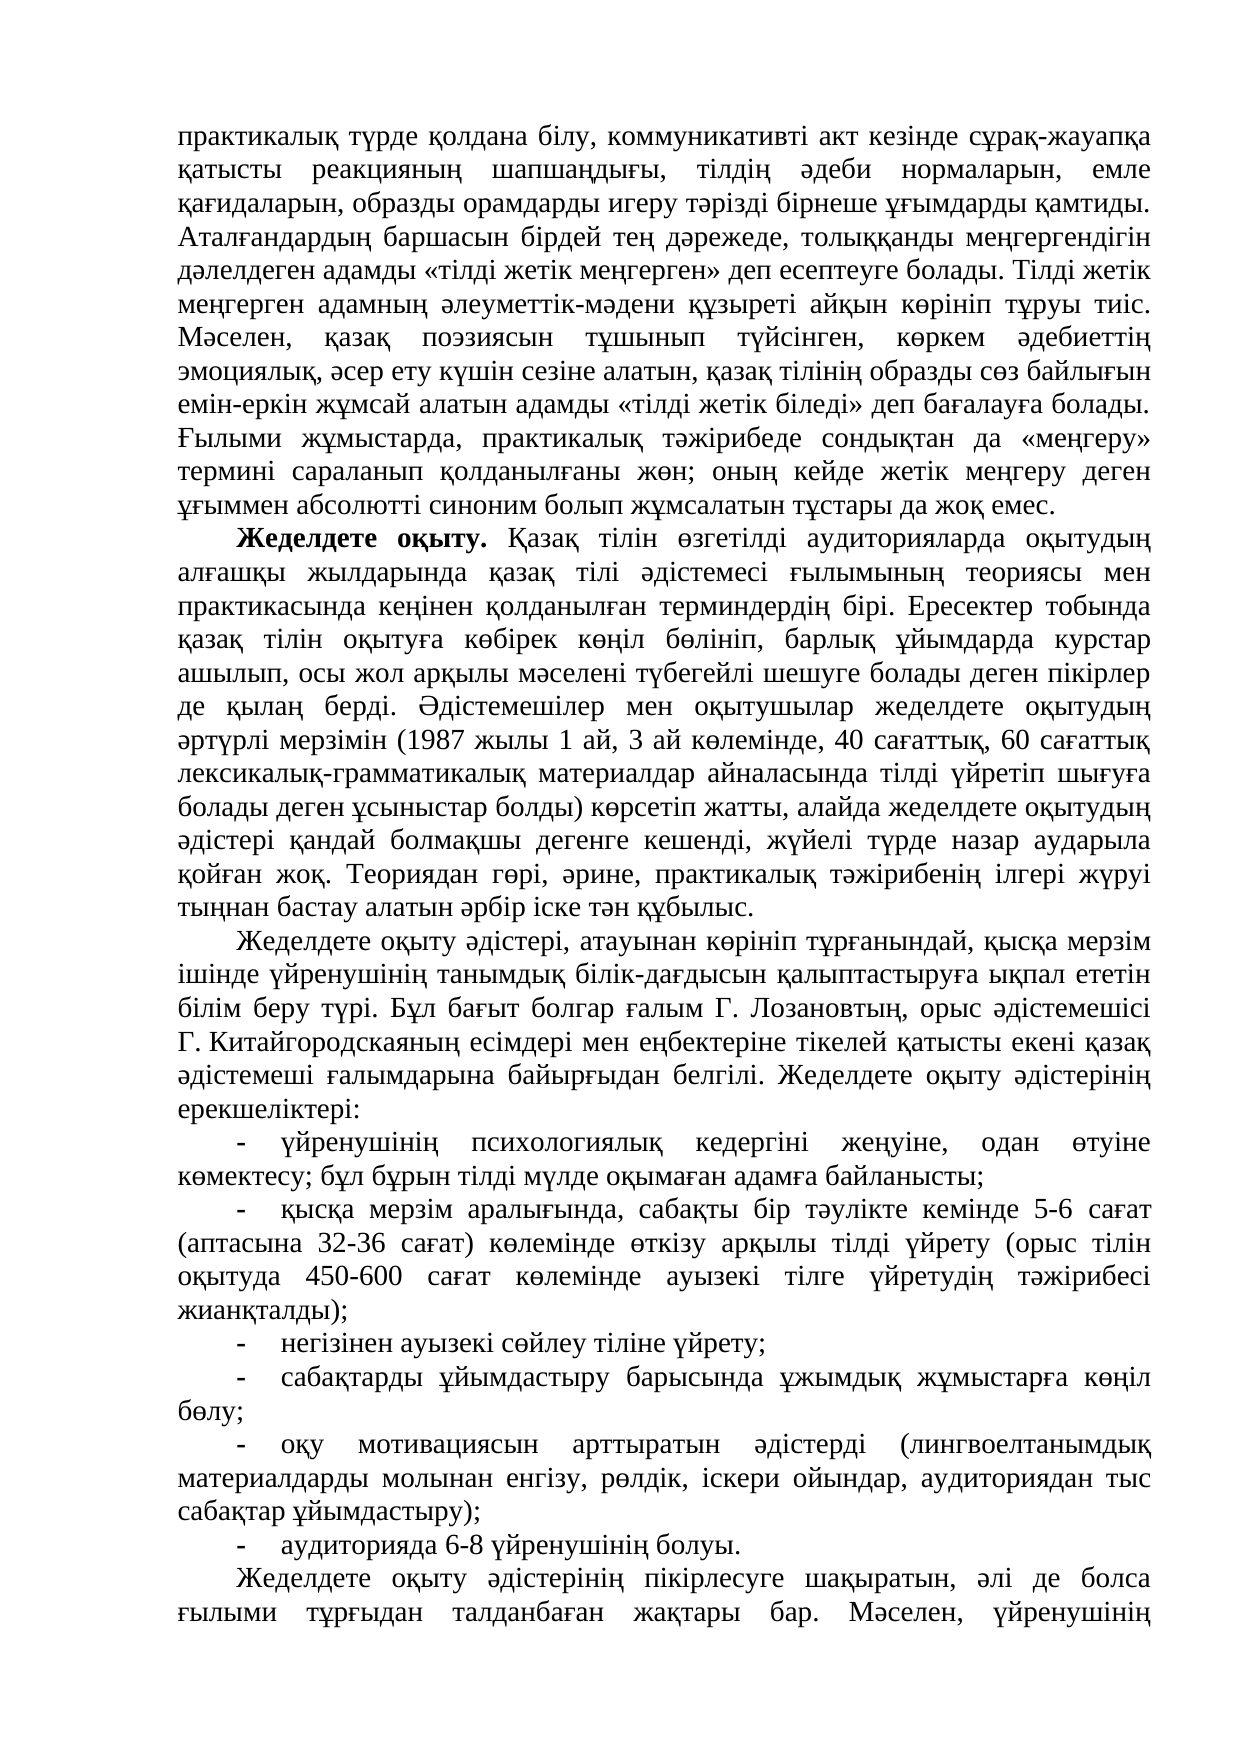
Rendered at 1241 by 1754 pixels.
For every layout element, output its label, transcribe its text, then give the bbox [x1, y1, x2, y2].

text Жеделдете оқыту. Қазақ тілін өзгетілді аудиторияларда оқытудың алғашқы жылдарында қазақ тілі әдістемесі ғылымының теориясы мен практикасында кеңінен қолданылған терминдердің бірі. Ересектер тобында қазақ тілін оқытуға көбірек көңіл бөлініп, барлық ұйымдарда курстар ашылып, осы жол арқылы мәселені түбегейлі шешуге болады деген пікірлер де қылаң берді. Әдістемешілер мен оқытушылар жеделдете оқытудың әртүрлі мерзімін (1987 жылы 1 ай, 3 ай көлемінде, 40 сағаттық, 60 сағаттық лексикалық-грамматикалық материалдар айналасында тілді үйретіп шығуға болады деген ұсыныстар болды) көрсетіп жатты, алайда жеделдете оқытудың әдістері қандай болмақшы дегенге кешенді, жүйелі түрде назар аударыла қойған жоқ. Теориядан гөрі, әрине, практикалық тәжірибенің ілгері жүруі тыңнан бастау алатын әрбір іске тән құбылыс. [177, 521, 1152, 923]
list аудиторияда 6-8 үйренушінің болуы. [177, 1527, 1152, 1560]
list негізінен ауызекі сөйлеу тіліне үйрету; [177, 1326, 1152, 1359]
list сабақтарды ұйымдастыру барысында ұжымдық жұмыстарға көңіл бөлу; [177, 1359, 1152, 1426]
list үйренушінің психологиялық кедергіні жеңуіне, одан өтуіне көмектесу; бұл бұрын тілді мүлде оқымаған адамға байланысты; [177, 1124, 1152, 1191]
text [177, 118, 1152, 521]
list қысқа мерзім аралығында, сабақты бір тәулікте кемінде 5-6 сағат (аптасына 32-36 сағат) көлемінде өткізу арқылы тілді үйрету (орыс тілін оқытуда 450-600 сағат көлемінде ауызекі тілге үйретудің тәжірибесі жианқталды); [177, 1191, 1152, 1326]
text Жеделдете оқыту әдістері, атауынан көрініп тұрғанындай, қысқа мерзім ішінде үйренушінің танымдық білік-дағдысын қалыптастыруға ықпал ететін білім беру түрі. Бұл бағыт болгар ғалым Г. Лозановтың, орыс әдістемешісі Г. Китайгородскаяның есімдері мен еңбектеріне тікелей қатысты екені қазақ әдістемеші ғалымдарына байырғыдан белгілі. Жеделдете оқыту әдістерінің ерекшеліктері: [177, 923, 1152, 1124]
list оқу мотивациясын арттыратын әдістерді (лингвоелтанымдық материалдарды молынан енгізу, рөлдік, іскери ойындар, аудиториядан тыс сабақтар ұйымдастыру); [177, 1426, 1152, 1527]
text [177, 1560, 1152, 1627]
